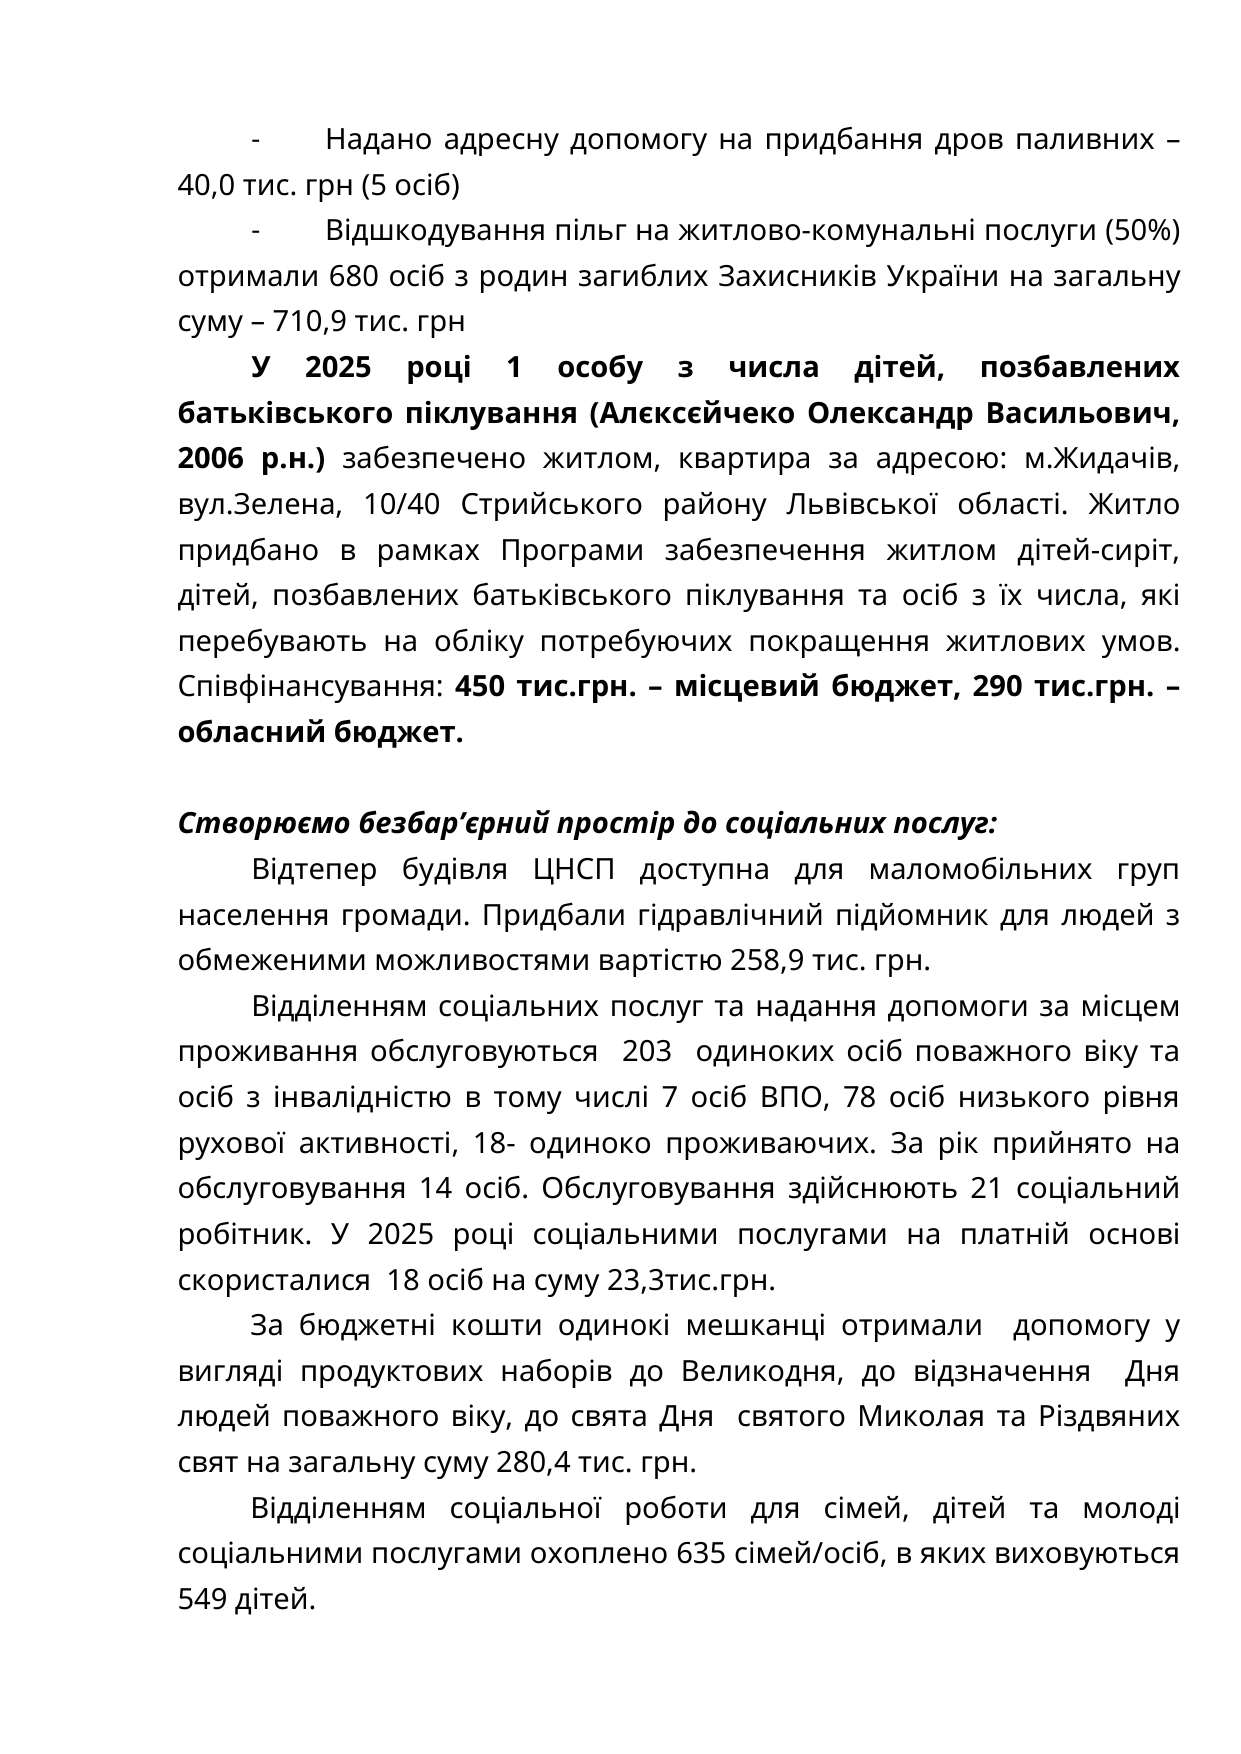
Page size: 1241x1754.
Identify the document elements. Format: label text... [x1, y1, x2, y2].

list Відшкодування пільг на житлово-комунальні послуги (50%) отримали 680 осіб з родин загиблих Захисників України на загальну суму – 710,9 тис. грн [177, 209, 1181, 340]
list Надано адресну допомогу на придбання дров паливних – 40,0 тис. грн (5 осіб) [177, 118, 1181, 203]
text Відділенням соціальних послуг та надання допомоги за місцем проживання обслуговуються 203 одиноких осіб поважного віку та осіб з інвалідністю в тому числі 7 осіб ВПО, 78 осіб низького рівня рухової активності, 18- одиноко проживаючих. За рік прийнято на обслуговування 14 осіб. Обслуговування здійснюють 21 соціальний робітник. У 2025 році соціальними послугами на платній основі скористалися 18 осіб на суму 23,3тис.грн. [177, 985, 1181, 1298]
text Створюємо безбар’єрний простір до соціальних послуг: [177, 802, 1181, 842]
text У 2025 році 1 особу з числа дітей, позбавлених батьківського піклування (Алєксєйчеко Олександр Васильович, 2006 р.н.) забезпечено житлом, квартира за адресою: м.Жидачів, вул.Зелена, 10/40 Стрийського району Львівської області. Житло придбано в рамках Програми забезпечення житлом дітей-сиріт, дітей, позбавлених батьківського піклування та осіб з їх числа, які перебувають на обліку потребуючих покращення житлових умов. Співфінансування: 450 тис.грн. – місцевий бюджет, 290 тис.грн. – обласний бюджет. [177, 346, 1181, 751]
text За бюджетні кошти одинокі мешканці отримали допомогу у вигляді продуктових наборів до Великодня, до відзначення Дня людей поважного віку, до свята Дня святого Миколая та Різдвяних свят на загальну суму 280,4 тис. грн. [177, 1304, 1181, 1481]
text Відтепер будівля ЦНСП доступна для маломобільних груп населення громади. Придбали гідравлічний підйомник для людей з обмеженими можливостями вартістю 258,9 тис. грн. [177, 848, 1181, 979]
text Відділенням соціальної роботи для сімей, дітей та молоді соціальними послугами охоплено 635 сімей/осіб, в яких виховуються 549 дітей. [177, 1487, 1181, 1618]
